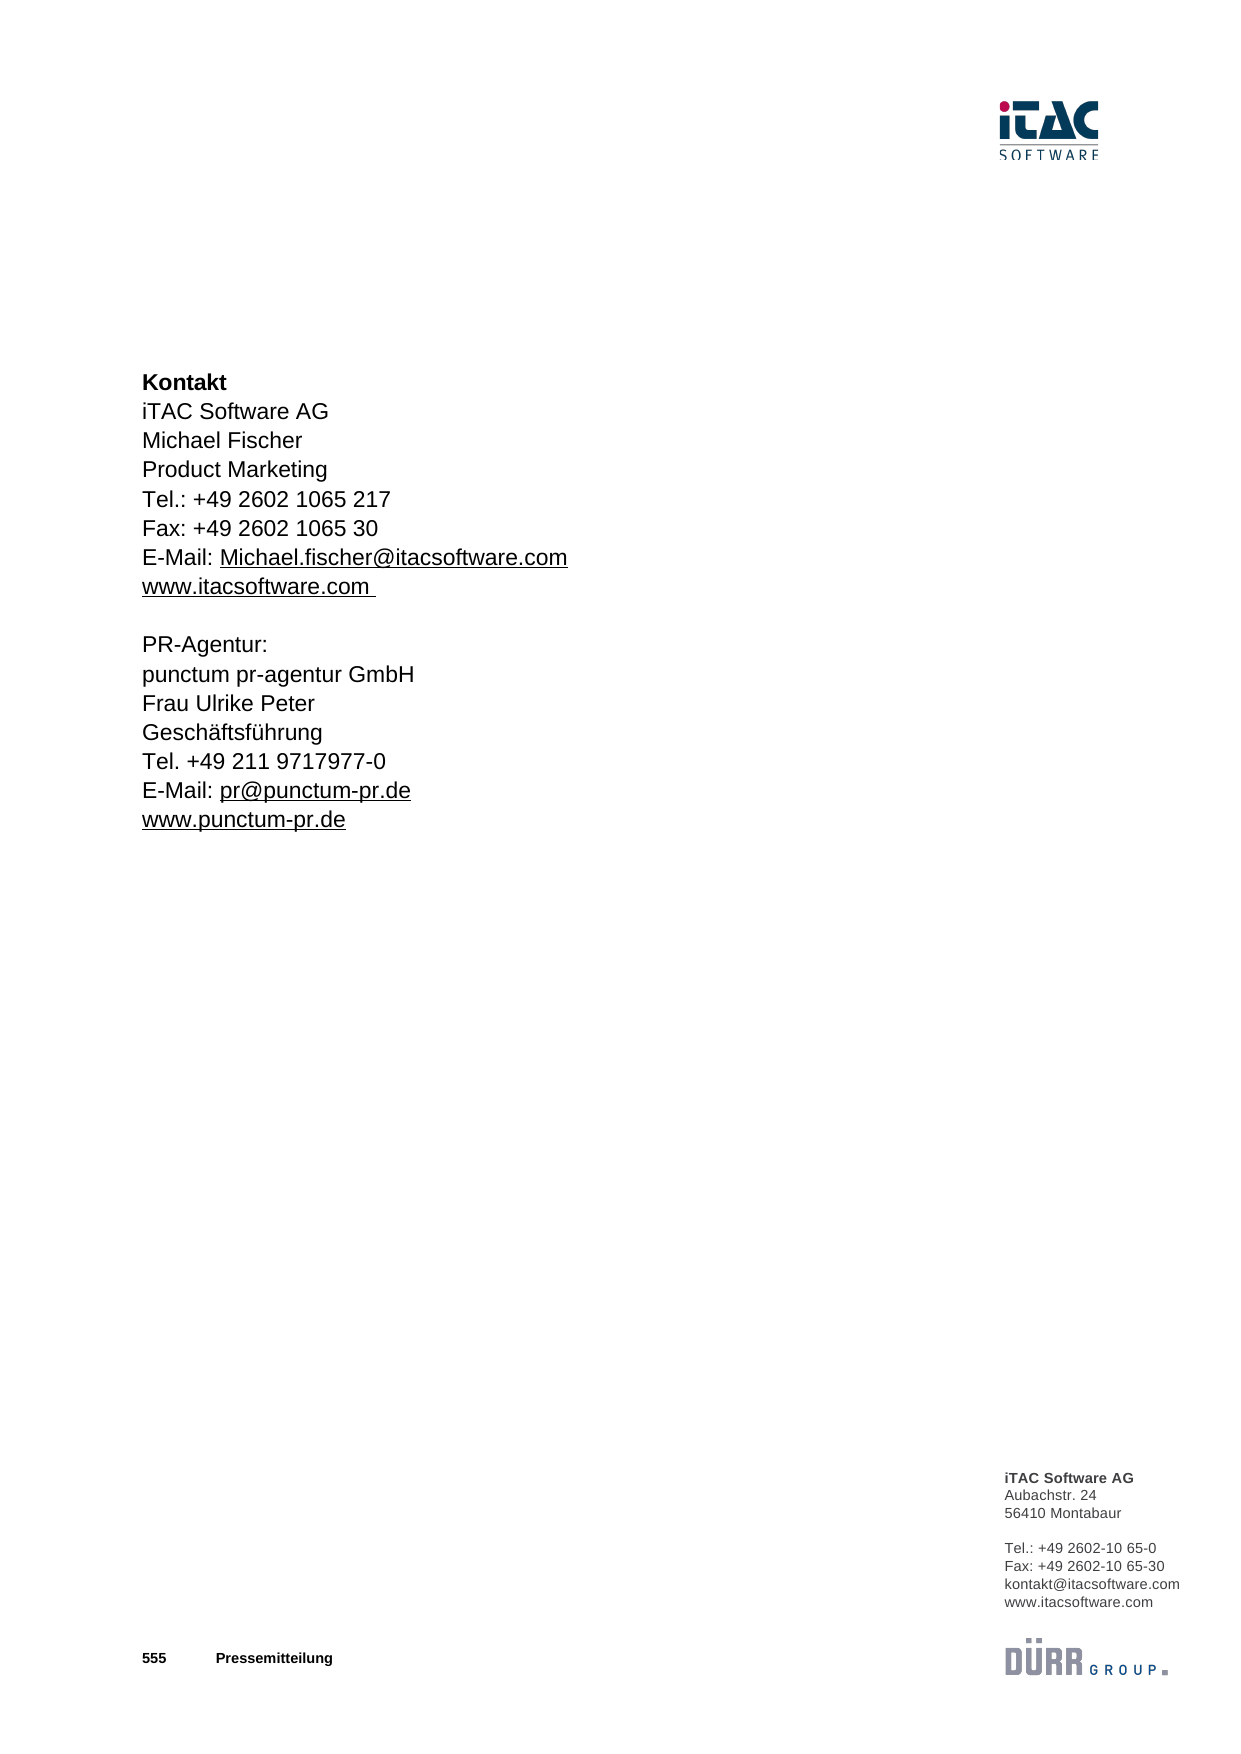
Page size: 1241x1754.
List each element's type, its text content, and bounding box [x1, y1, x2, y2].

text Tel. +49 211 9717977-0 [142, 745, 960, 774]
text iTAC Software AG [142, 395, 960, 424]
text Frau Ulrike Peter [142, 687, 960, 716]
text www.punctum-pr.de [142, 804, 960, 833]
text E-Mail: Michael.fischer@itacsoftware.com [142, 541, 960, 570]
text PR-Agentur: [142, 629, 960, 658]
text Geschäftsführung [142, 716, 960, 745]
text Michael Fischer [142, 424, 960, 454]
text punctum pr-agentur GmbH [142, 658, 960, 687]
text Fax: +49 2602 1065 30 [142, 512, 960, 541]
text Product Marketing [142, 454, 960, 483]
text Tel.: +49 2602 1065 217 [142, 483, 960, 512]
text Kontakt [142, 366, 960, 395]
text E-Mail: pr@punctum-pr.de [142, 774, 960, 804]
text www.itacsoftware.com [142, 570, 960, 599]
